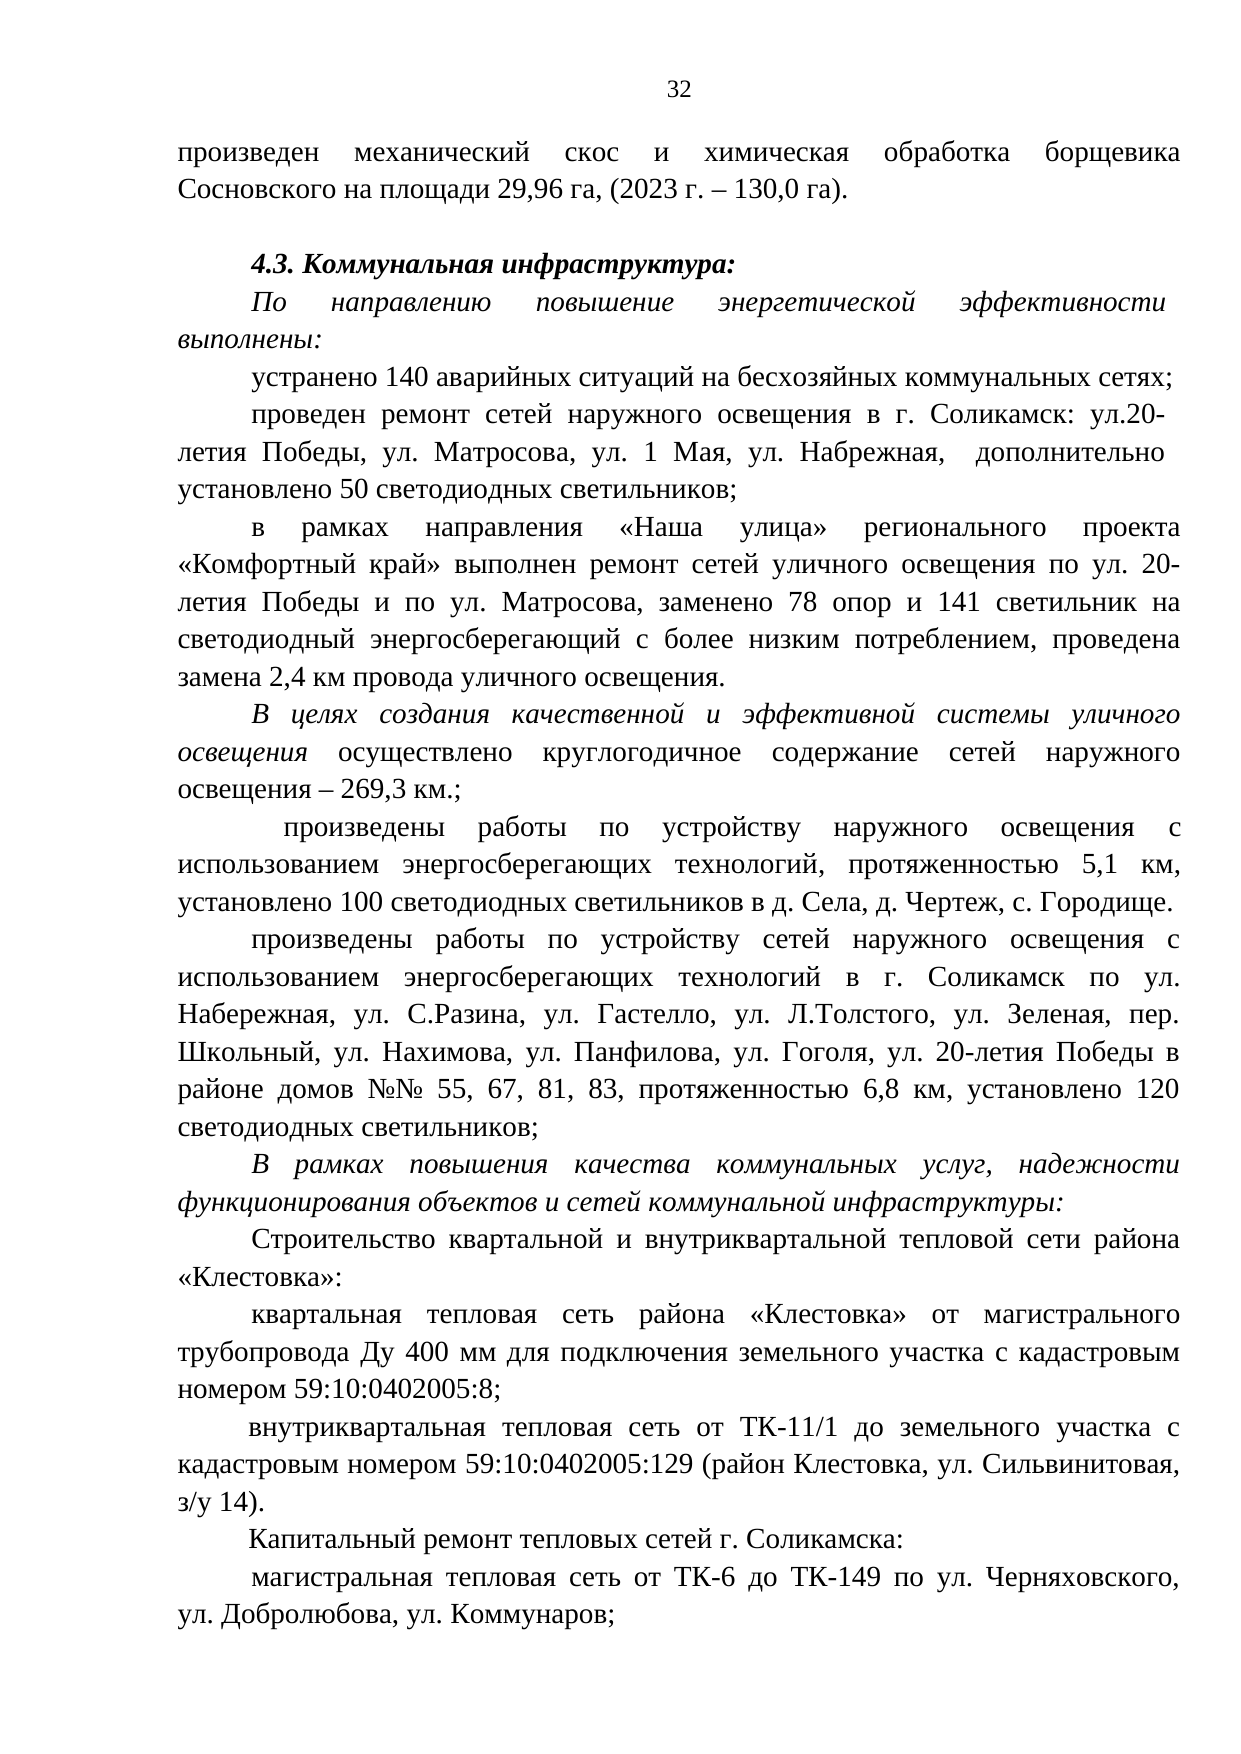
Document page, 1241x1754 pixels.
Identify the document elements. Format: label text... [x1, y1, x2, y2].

text проведен ремонт сетей наружного освещения в г. Соликамск: ул.20-летия Победы, ул. Матросова, ул. 1 Мая, ул. Набрежная, дополнительно установлено 50 светодиодных светильников; [177, 394, 1166, 506]
text В целях создания качественной и эффективной системы уличного освещения осуществлено круглогодичное содержание сетей наружного освещения – 269,3 км.; [177, 694, 1181, 806]
text устранено 140 аварийных ситуаций на бесхозяйных коммунальных сетях; [177, 356, 1181, 394]
text квартальная тепловая сеть района «Клестовка» от магистрального трубопровода Ду 400 мм для подключения земельного участка с кадастровым номером 59:10:0402005:8; [177, 1294, 1181, 1406]
text Капитальный ремонт тепловых сетей г. Соликамска: [177, 1519, 1181, 1556]
text в рамках направления «Наша улица» регионального проекта «Комфортный край» выполнен ремонт сетей уличного освещения по ул. 20-летия Победы и по ул. Матросова, заменено 78 опор и 141 светильник на светодиодный энергосберегающий с более низким потреблением, проведена замена 2,4 км провода уличного освещения. [177, 506, 1181, 694]
text произведены работы по устройству сетей наружного освещения с использованием энергосберегающих технологий в г. Соликамск по ул. Набережная, ул. С.Разина, ул. Гастелло, ул. Л.Толстого, ул. Зеленая, пер. Школьный, ул. Нахимова, ул. Панфилова, ул. Гоголя, ул. 20-летия Победы в районе домов №№ 55, 67, 81, 83, протяженностью 6,8 км, установлено 120 светодиодных светильников; [177, 919, 1181, 1144]
text 4.3. Коммунальная инфраструктура: [177, 244, 1181, 281]
text В рамках повышения качества коммунальных услуг, надежности функционирования объектов и сетей коммунальной инфраструктуры: [177, 1144, 1181, 1219]
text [177, 131, 1181, 206]
text Строительство квартальной и внутриквартальной тепловой сети района «Клестовка»: [177, 1219, 1181, 1294]
text магистральная тепловая сеть от ТК-6 до ТК-149 по ул. Черняховского, ул. Добролюбова, ул. Коммунаров; [177, 1556, 1181, 1631]
text внутриквартальная тепловая сеть от ТК-11/1 до земельного участка с кадастровым номером 59:10:0402005:129 (район Клестовка, ул. Сильвинитовая, з/у 14). [177, 1406, 1181, 1519]
text По направлению повышение энергетической эффективности выполнены: [177, 281, 1166, 356]
text произведены работы по устройству наружного освещения с использованием энергосберегающих технологий, протяженностью 5,1 км, установлено 100 светодиодных светильников в д. Села, д. Чертеж, с. Городище. [177, 806, 1181, 919]
